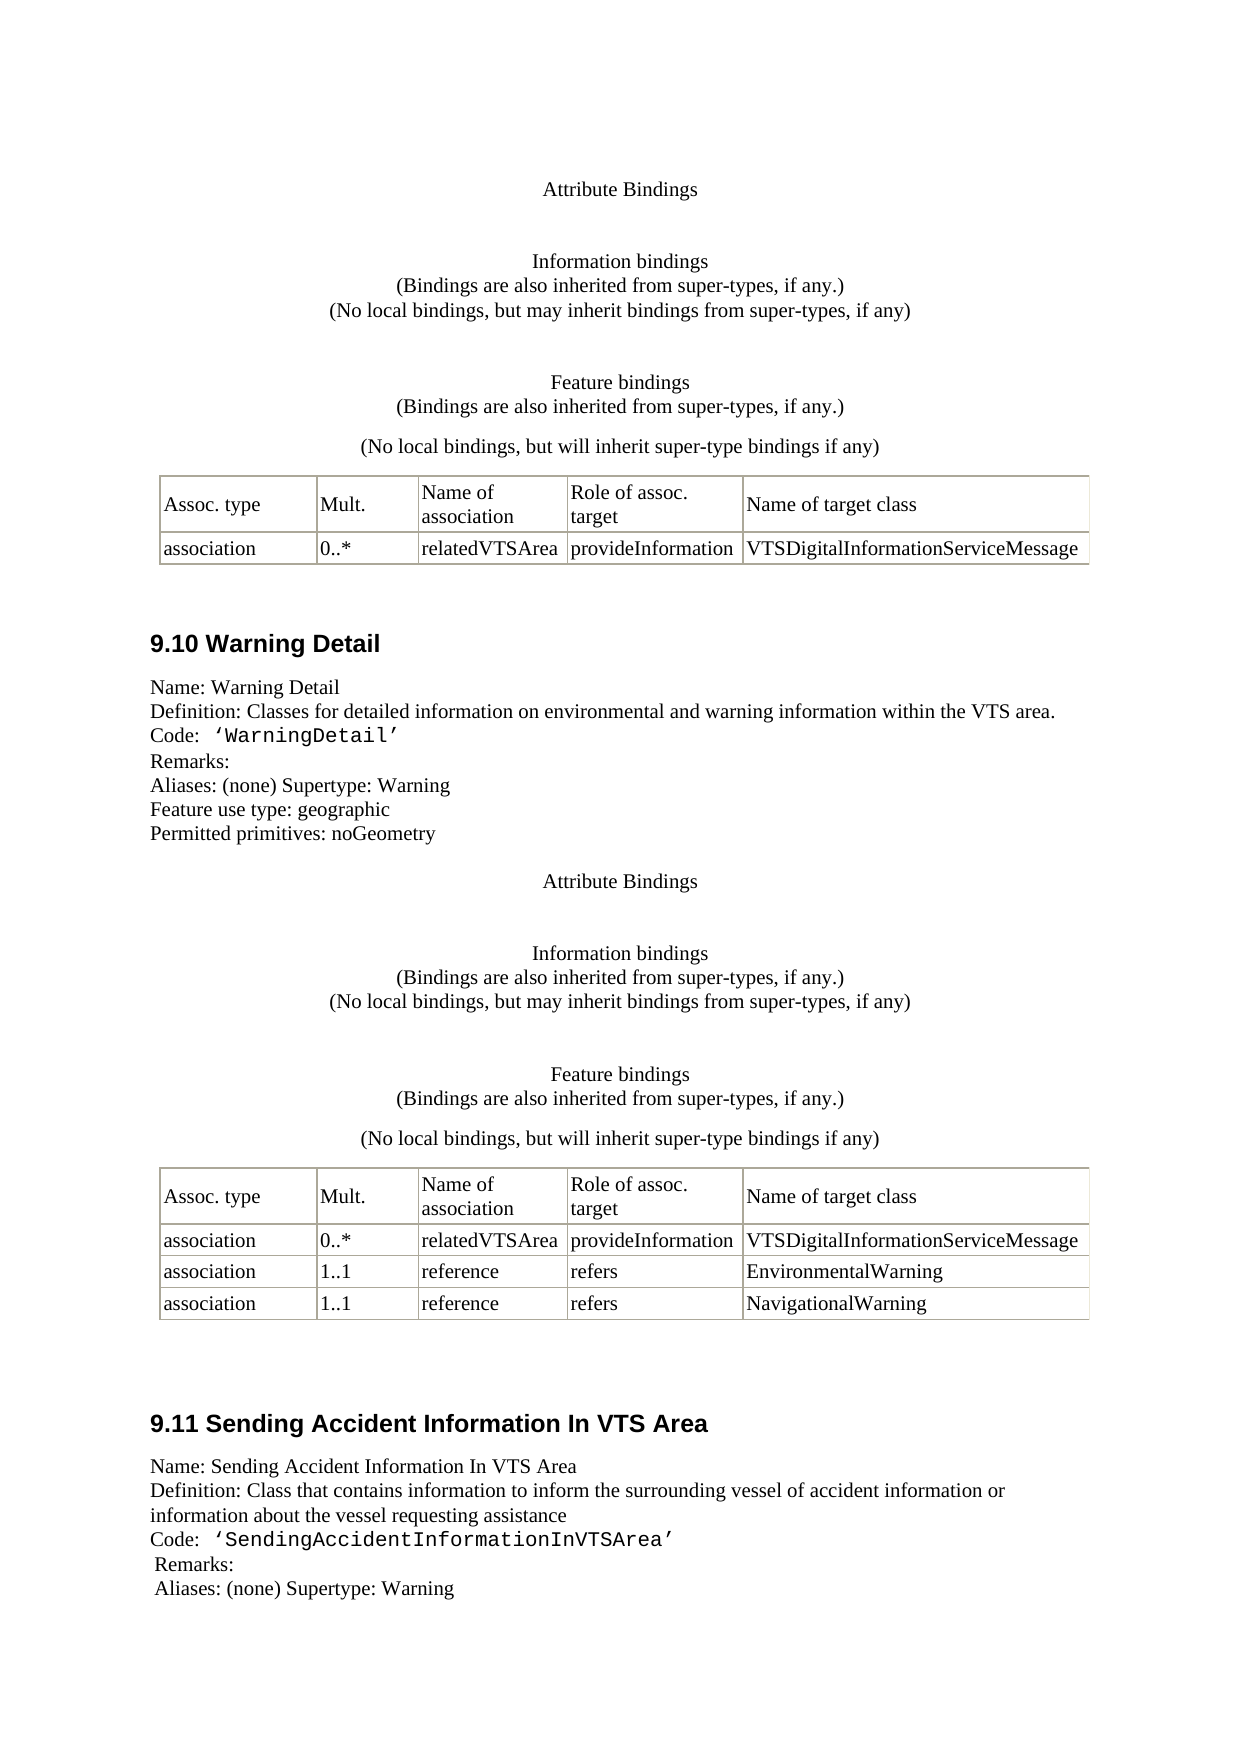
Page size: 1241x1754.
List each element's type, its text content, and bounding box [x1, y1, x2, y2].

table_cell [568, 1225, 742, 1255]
text Remarks: [154, 1552, 1090, 1576]
text Attribute Bindings [150, 869, 1090, 893]
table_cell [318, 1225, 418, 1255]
text Aliases: (none) Supertype: Warning [154, 1576, 1090, 1600]
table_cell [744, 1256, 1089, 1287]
text (No local bindings, but may inherit bindings from super-types, if any) [150, 297, 1090, 322]
text Name: Warning Detail [150, 675, 1090, 699]
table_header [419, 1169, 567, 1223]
text Aliases: (none) Supertype: Warning [150, 773, 1090, 797]
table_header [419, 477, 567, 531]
text Definition: Classes for detailed information on environmental and warning information within the VTS area. [150, 699, 1090, 723]
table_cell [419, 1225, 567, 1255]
text (No local bindings, but will inherit super-type bindings if any) [150, 434, 1090, 458]
text (No local bindings, but will inherit super-type bindings if any) [150, 1126, 1090, 1150]
subtitle 9.11 Sending Accident Information In VTS Area [150, 1409, 1090, 1438]
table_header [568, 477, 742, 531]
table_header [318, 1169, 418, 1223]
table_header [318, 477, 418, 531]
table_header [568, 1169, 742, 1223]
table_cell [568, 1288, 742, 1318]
text Code: ‘SendingAccidentInformationInVTSArea’ [150, 1527, 1090, 1552]
text Information bindings [150, 941, 1090, 965]
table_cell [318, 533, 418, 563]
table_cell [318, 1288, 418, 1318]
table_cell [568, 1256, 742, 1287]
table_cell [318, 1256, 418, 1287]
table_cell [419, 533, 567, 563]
text Attribute Bindings [150, 177, 1090, 201]
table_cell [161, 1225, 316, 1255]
subtitle 9.10 Warning Detail [150, 629, 1090, 658]
text Information bindings [150, 249, 1090, 273]
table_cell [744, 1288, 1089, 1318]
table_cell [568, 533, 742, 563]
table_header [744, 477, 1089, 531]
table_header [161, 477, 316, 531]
text Feature bindings [150, 1061, 1090, 1086]
text (Bindings are also inherited from super-types, if any.) [150, 965, 1090, 989]
text (Bindings are also inherited from super-types, if any.) [150, 273, 1090, 297]
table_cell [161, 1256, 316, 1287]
text Feature bindings [150, 370, 1090, 394]
text Name: Sending Accident Information In VTS Area [150, 1454, 1090, 1478]
text Code: ‘WarningDetail’ [150, 723, 1090, 749]
text (Bindings are also inherited from super-types, if any.) [150, 394, 1090, 418]
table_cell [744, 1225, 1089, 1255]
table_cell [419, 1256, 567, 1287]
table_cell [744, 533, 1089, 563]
text Definition: Class that contains information to inform the surrounding vessel of accident information or information about the vessel requesting assistance [150, 1478, 1090, 1527]
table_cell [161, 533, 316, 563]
text (Bindings are also inherited from super-types, if any.) [150, 1086, 1090, 1109]
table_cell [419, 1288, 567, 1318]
text Remarks: [150, 749, 1090, 773]
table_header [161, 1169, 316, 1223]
text Feature use type: geographic [150, 797, 1090, 821]
text Permitted primitives: noGeometry [150, 821, 1090, 845]
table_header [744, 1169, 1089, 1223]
text (No local bindings, but may inherit bindings from super-types, if any) [150, 989, 1090, 1013]
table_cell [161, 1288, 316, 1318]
